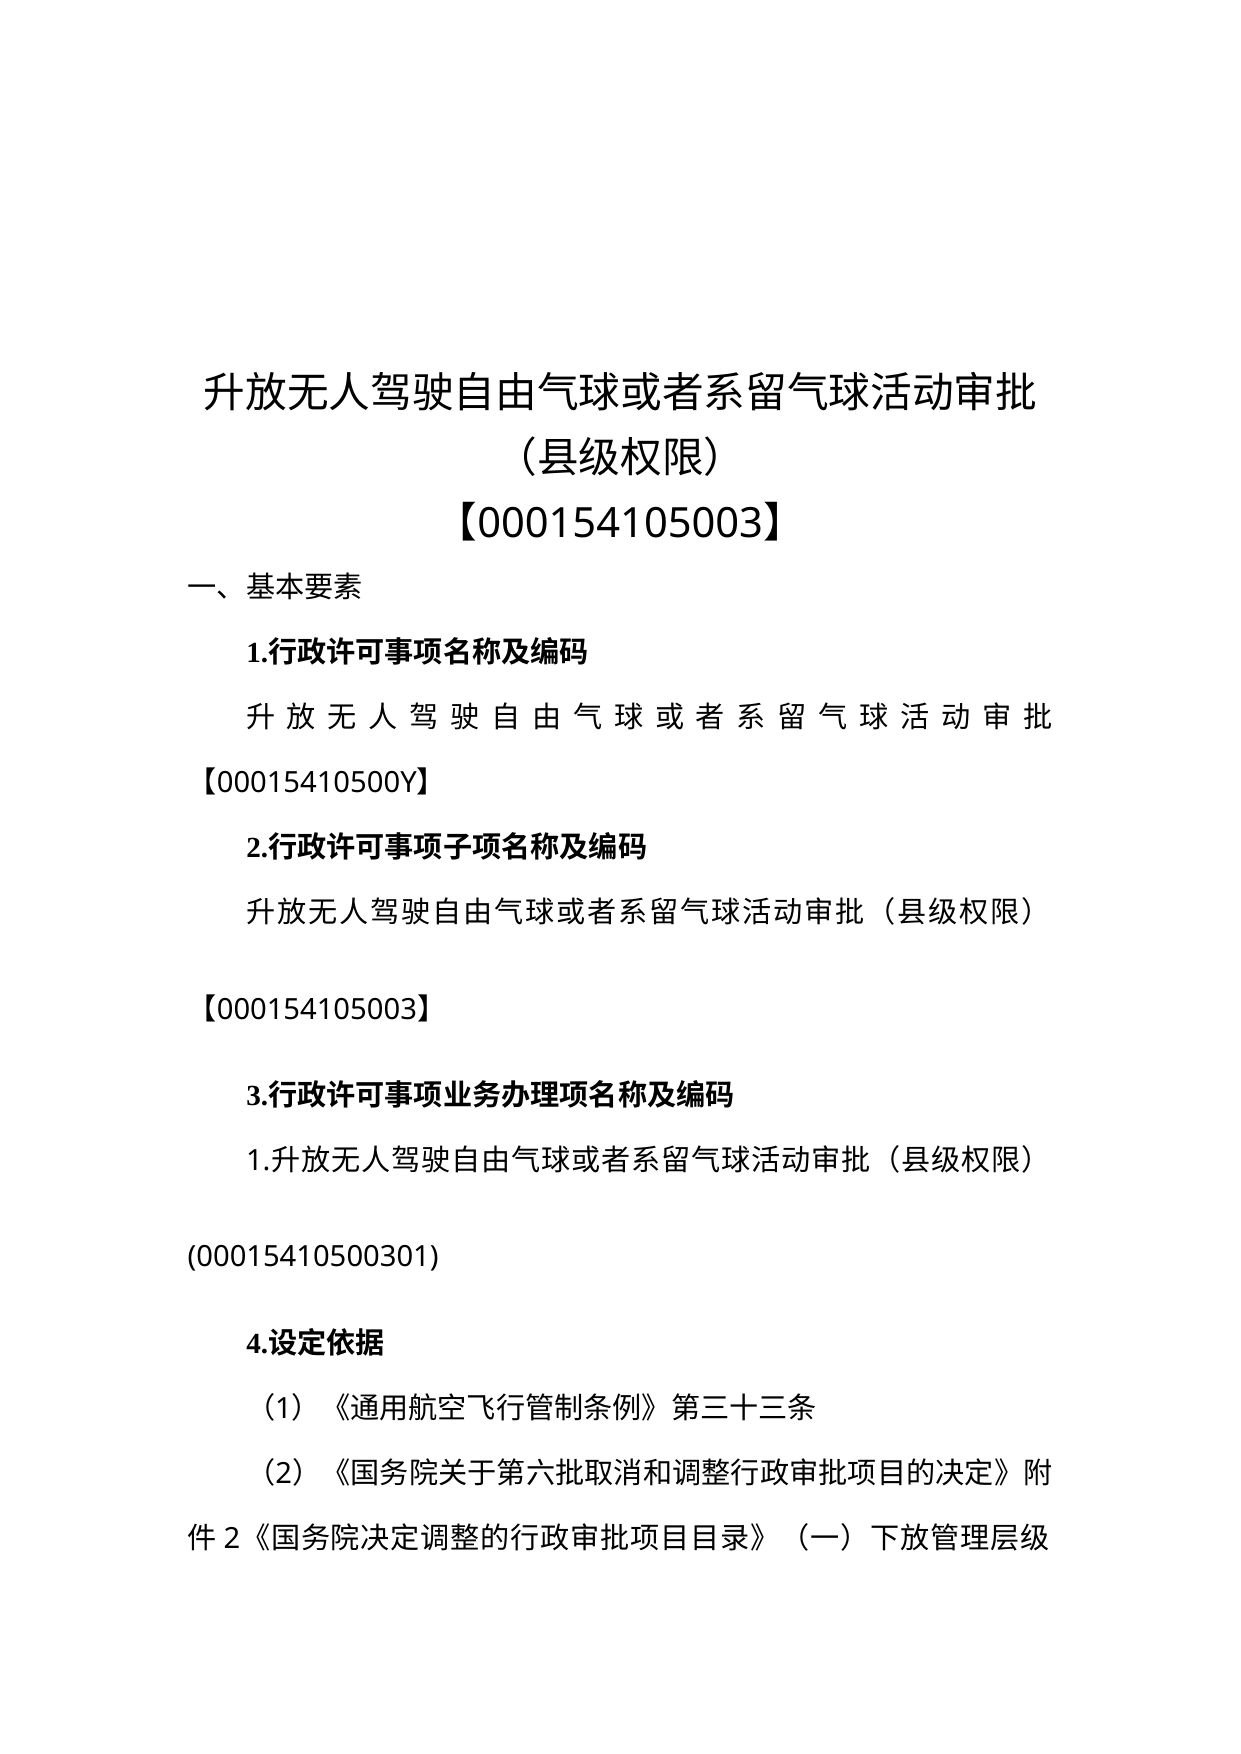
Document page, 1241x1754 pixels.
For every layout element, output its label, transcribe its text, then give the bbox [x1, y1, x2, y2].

text 升放无人驾驶自由气球或者系留气球活动审批（县级权限）【000154105003】 [187, 877, 1053, 1039]
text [187, 1438, 1053, 1568]
text 2.行政许可事项子项名称及编码 [187, 812, 1053, 877]
text 1.升放无人驾驶自由气球或者系留气球活动审批（县级权限）(00015410500301) [187, 1126, 1053, 1288]
text 4.设定依据 [187, 1308, 1053, 1373]
text （1）《通用航空飞行管制条例》第三十三条 [187, 1373, 1053, 1438]
text 【000154105003】 [187, 487, 1053, 552]
text 一、基本要素 [187, 552, 1053, 617]
text 1.行政许可事项名称及编码 [187, 617, 1053, 682]
text 升放无人驾驶自由气球或者系留气球活动审批（县级权限） [187, 357, 1053, 487]
text 3.行政许可事项业务办理项名称及编码 [187, 1061, 1053, 1126]
text 升放无人驾驶自由气球或者系留气球活动审批【00015410500Y】 [187, 682, 1053, 812]
